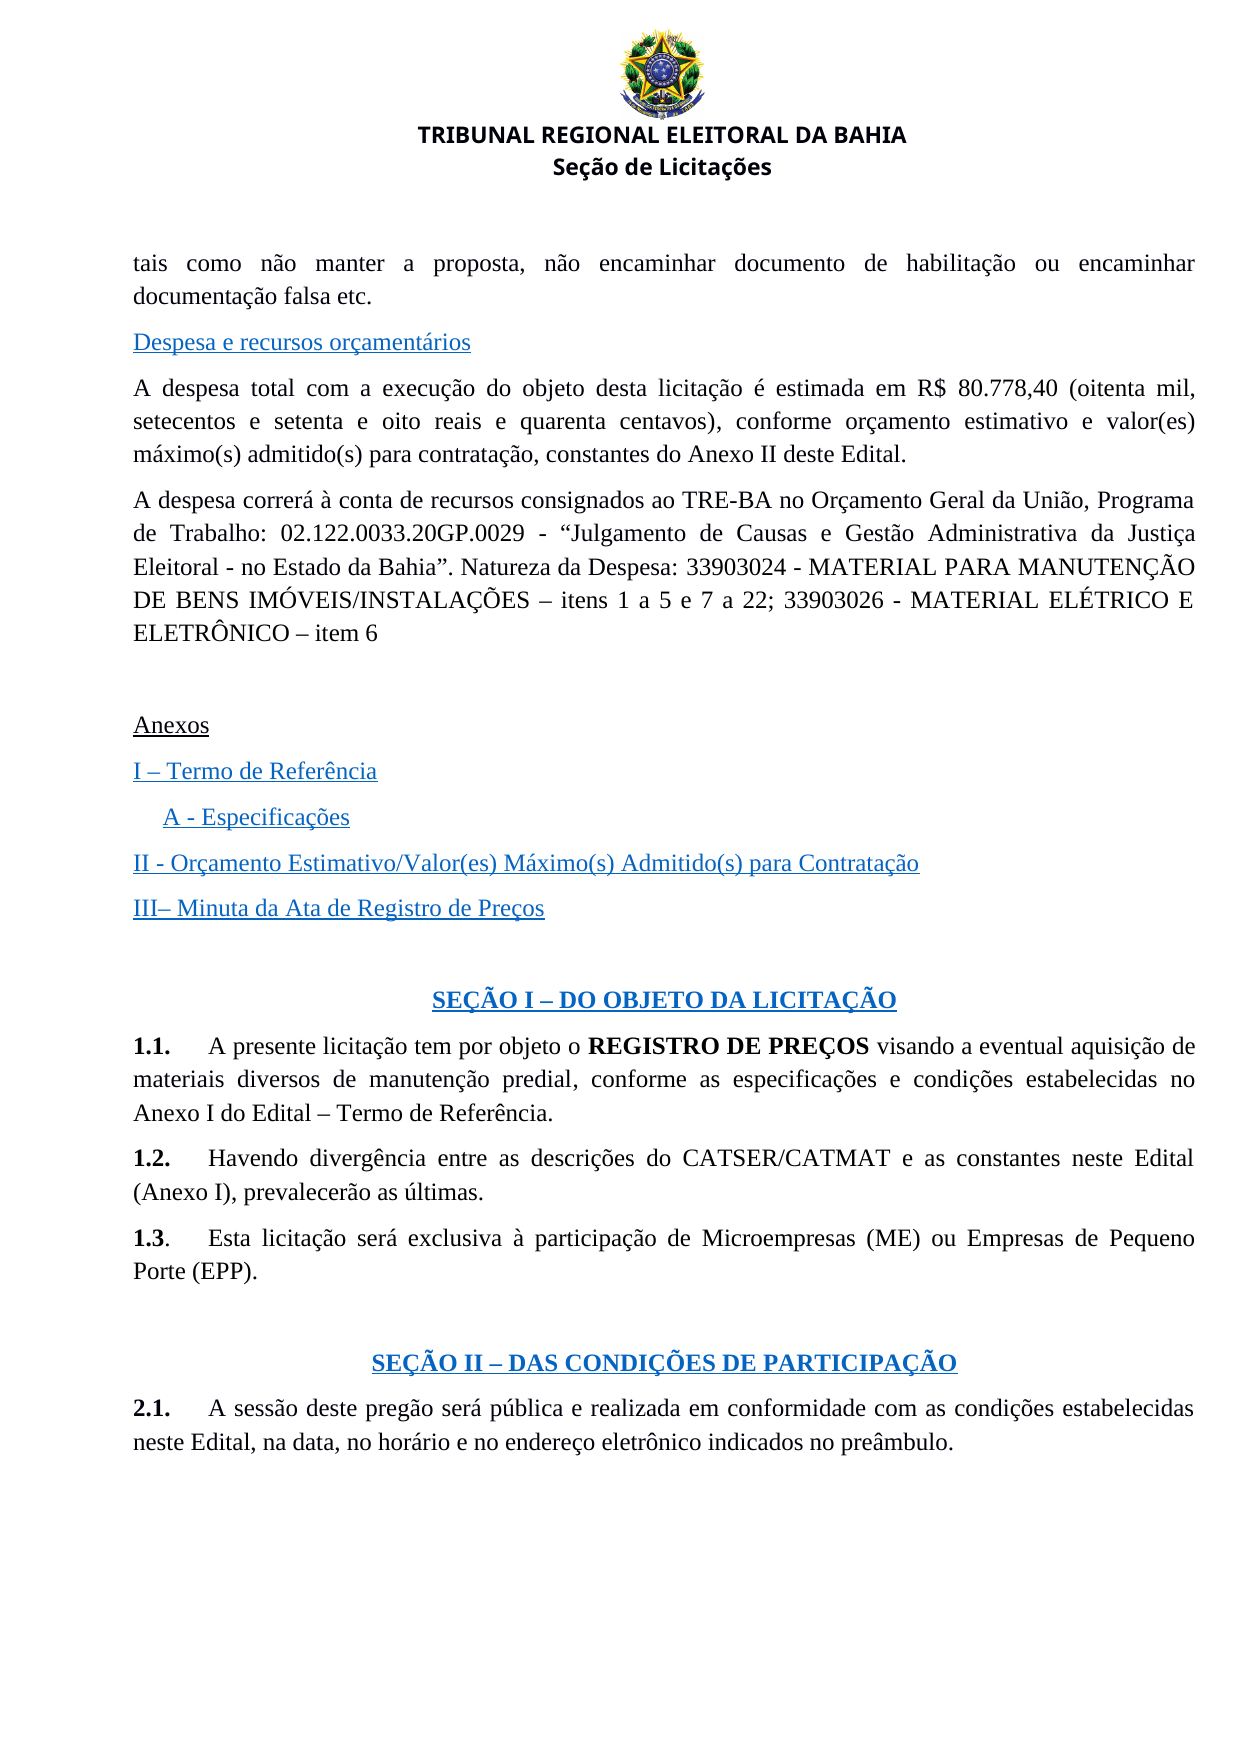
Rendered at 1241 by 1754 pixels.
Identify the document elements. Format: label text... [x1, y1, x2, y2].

text A despesa total com a execução do objeto desta licitação é estimada em R$ 80.778,40 (oitenta mil, setecentos e setenta e oito reais e quarenta centavos), conforme orçamento estimativo e valor(es) máximo(s) admitido(s) para contratação, constantes do Anexo II deste Edital. [133, 369, 1196, 469]
text 1.3. Esta licitação será exclusiva à participação de Microempresas (ME) ou Empresas de Pequeno Porte (EPP). [133, 1219, 1196, 1286]
text Anexos [133, 707, 1196, 740]
text Despesa e recursos orçamentários [133, 323, 1196, 357]
text II - Orçamento Estimativo/Valor(es) Máximo(s) Admitido(s) para Contratação [133, 844, 1196, 878]
text 1.2. Havendo divergência entre as descrições do CATSER/CATMAT e as constantes neste Edital (Anexo I), prevalecerão as últimas. [133, 1140, 1196, 1207]
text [133, 244, 1196, 311]
text A - Especificações [133, 798, 1196, 832]
text I – Termo de Referência [133, 753, 1196, 786]
text III– Minuta da Ata de Registro de Preços [133, 890, 1196, 923]
text 1.1. A presente licitação tem por objeto o REGISTRO DE PREÇOS visando a eventual aquisição de , conforme as especificações e condições estabelecidas no Anexo I do Edital – Termo de Referência. [133, 1028, 1196, 1128]
text 2.1. A sessão deste pregão será pública e realizada em conformidade com as condições estabelecidas neste Edital, na data, no horário e no endereço eletrônico indicados no preâmbulo. [133, 1390, 1196, 1457]
text A despesa correrá à conta de recursos consignados ao TRE-BA no Orçamento Geral da União, Programa de Trabalho: 02.122.0033.20GP.0029 - “Julgamento de Causas e Gestão Administrativa da Justiça Eleitoral - no Estado da Bahia”. Natureza da Despesa: 33903024 - MATERIAL PARA MANUTENÇÃO DE BENS IMÓVEIS/INSTALAÇÕES – itens 1 a 5 e 7 a 22; 33903026 - MATERIAL ELÉTRICO E ELETRÔNICO – item 6 [133, 482, 1196, 648]
text SEÇÃO I – DO OBJETO DA LICITAÇÃO [133, 982, 1196, 1015]
text SEÇÃO II – DAS CONDIÇÕES DE PARTICIPAÇÃO [133, 1344, 1196, 1378]
